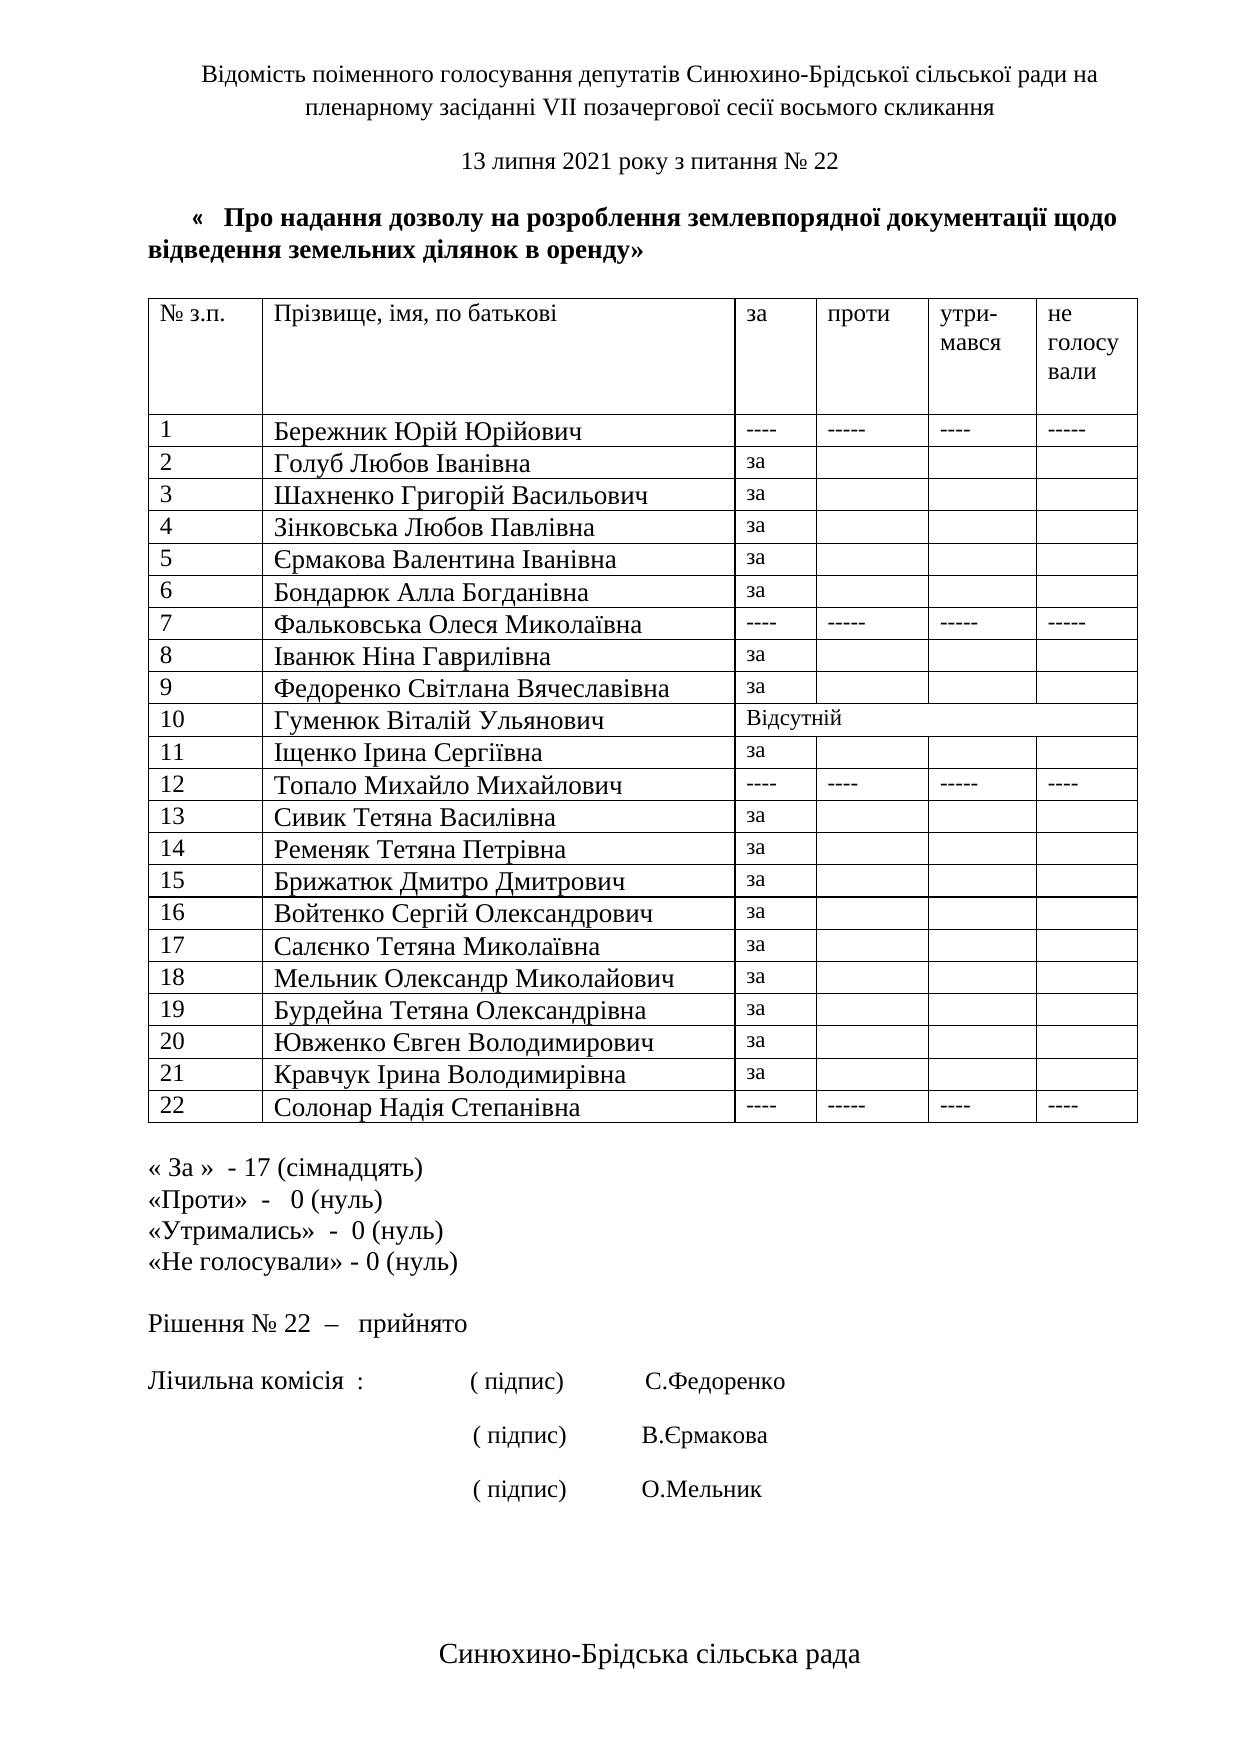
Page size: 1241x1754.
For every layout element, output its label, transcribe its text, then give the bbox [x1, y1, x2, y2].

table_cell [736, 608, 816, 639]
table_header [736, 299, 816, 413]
text Відомість поіменного голосування депутатів Синюхино-Брідської сільської ради на пленарному засіданні VІІ позачергової сесії восьмого скликання [148, 59, 1152, 121]
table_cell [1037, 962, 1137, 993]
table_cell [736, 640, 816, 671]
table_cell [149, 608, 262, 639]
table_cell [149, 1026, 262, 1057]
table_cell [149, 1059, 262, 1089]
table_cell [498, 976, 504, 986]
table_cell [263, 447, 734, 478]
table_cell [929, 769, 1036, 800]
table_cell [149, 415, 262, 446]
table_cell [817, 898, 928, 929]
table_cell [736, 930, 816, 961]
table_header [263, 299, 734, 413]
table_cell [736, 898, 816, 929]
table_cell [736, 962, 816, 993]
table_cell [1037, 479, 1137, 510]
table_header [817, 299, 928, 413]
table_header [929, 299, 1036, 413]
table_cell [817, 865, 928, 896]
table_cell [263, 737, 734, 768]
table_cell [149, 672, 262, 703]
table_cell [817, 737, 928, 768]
text « Про надання дозволу на розроблення землевпорядної документації щодо відведення земельних ділянок в оренду» [148, 200, 1152, 264]
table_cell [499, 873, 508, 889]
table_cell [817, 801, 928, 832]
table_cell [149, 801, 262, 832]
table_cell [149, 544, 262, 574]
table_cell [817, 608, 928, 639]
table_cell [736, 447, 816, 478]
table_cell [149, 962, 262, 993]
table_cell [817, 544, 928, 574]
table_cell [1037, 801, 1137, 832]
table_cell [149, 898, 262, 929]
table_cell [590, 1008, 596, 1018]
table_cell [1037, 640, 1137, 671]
text Рішення № 22 – прийнято [148, 1307, 1152, 1338]
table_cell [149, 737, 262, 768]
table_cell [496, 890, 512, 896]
text ( підпис) В.Єрмакова [148, 1420, 1152, 1449]
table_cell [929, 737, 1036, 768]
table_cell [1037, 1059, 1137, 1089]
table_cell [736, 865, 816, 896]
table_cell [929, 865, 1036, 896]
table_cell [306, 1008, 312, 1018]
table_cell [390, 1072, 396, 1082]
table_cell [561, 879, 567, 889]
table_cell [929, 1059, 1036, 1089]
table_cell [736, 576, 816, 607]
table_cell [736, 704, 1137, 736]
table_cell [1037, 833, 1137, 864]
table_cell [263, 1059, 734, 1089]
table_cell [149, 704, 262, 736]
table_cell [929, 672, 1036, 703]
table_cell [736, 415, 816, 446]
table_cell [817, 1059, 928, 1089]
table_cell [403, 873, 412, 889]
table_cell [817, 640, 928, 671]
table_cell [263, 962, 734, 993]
text «Не голосували» - 0 (нуль) [148, 1245, 1152, 1276]
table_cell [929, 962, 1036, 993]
text Лічильна комісія : ( підпис) С.Федоренко [148, 1364, 1152, 1395]
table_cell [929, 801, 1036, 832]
text «Проти» - 0 (нуль) [148, 1183, 1152, 1214]
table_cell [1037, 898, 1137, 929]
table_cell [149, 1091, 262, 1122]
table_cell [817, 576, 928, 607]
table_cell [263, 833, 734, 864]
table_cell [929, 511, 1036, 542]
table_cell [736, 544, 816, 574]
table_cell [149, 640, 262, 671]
text 13 липня 2021 року з питання № 22 [148, 146, 1152, 175]
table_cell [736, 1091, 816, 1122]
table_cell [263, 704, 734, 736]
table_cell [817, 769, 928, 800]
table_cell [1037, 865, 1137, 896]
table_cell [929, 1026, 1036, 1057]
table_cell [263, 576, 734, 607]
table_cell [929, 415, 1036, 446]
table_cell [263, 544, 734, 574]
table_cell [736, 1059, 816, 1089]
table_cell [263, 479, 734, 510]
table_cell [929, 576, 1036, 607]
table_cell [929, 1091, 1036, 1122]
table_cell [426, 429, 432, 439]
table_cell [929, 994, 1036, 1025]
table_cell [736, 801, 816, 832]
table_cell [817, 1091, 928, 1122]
text ( підпис) О.Мельник [148, 1474, 1152, 1503]
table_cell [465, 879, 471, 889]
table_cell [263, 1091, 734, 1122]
text Синюхино-Брідська сільська рада [148, 1636, 1152, 1669]
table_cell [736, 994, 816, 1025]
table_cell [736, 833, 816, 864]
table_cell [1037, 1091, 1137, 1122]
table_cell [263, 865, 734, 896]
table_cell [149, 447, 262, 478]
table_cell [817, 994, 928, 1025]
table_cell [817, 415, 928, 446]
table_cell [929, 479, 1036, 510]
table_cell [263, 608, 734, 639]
text « За » - 17 (сімнадцять) [148, 1152, 1152, 1183]
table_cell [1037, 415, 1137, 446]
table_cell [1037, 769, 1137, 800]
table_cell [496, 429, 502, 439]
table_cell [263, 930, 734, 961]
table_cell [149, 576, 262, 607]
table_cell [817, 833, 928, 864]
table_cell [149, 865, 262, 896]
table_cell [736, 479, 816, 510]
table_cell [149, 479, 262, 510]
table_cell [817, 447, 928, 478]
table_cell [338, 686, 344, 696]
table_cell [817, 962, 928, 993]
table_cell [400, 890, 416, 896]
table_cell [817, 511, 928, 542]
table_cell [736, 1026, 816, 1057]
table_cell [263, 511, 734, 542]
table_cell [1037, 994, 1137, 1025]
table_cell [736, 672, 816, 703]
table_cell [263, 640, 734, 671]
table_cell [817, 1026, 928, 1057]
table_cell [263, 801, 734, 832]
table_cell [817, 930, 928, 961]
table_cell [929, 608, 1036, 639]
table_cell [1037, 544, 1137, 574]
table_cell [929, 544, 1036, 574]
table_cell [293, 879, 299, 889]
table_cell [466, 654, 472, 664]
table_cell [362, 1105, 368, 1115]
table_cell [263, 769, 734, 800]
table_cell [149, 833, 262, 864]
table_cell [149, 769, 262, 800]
text «Утримались» - 0 (нуль) [148, 1214, 1152, 1245]
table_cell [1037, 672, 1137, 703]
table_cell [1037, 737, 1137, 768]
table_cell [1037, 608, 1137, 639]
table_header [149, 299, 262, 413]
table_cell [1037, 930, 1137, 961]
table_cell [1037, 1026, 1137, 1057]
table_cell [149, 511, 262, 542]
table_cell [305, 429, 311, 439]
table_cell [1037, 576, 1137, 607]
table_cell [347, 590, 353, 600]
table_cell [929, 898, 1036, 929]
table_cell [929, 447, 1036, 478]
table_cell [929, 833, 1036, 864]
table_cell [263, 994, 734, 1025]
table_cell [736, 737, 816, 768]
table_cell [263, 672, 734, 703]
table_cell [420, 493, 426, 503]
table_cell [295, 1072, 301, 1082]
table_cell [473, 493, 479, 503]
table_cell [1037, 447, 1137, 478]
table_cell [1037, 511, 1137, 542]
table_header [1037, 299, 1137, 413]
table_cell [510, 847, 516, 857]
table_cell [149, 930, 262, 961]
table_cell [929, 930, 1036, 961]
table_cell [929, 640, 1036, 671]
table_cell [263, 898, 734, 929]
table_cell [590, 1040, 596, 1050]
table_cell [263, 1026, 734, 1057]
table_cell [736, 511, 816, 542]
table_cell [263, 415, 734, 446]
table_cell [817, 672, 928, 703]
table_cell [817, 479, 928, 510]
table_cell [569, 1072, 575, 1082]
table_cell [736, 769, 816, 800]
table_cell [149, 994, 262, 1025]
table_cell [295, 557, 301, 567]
